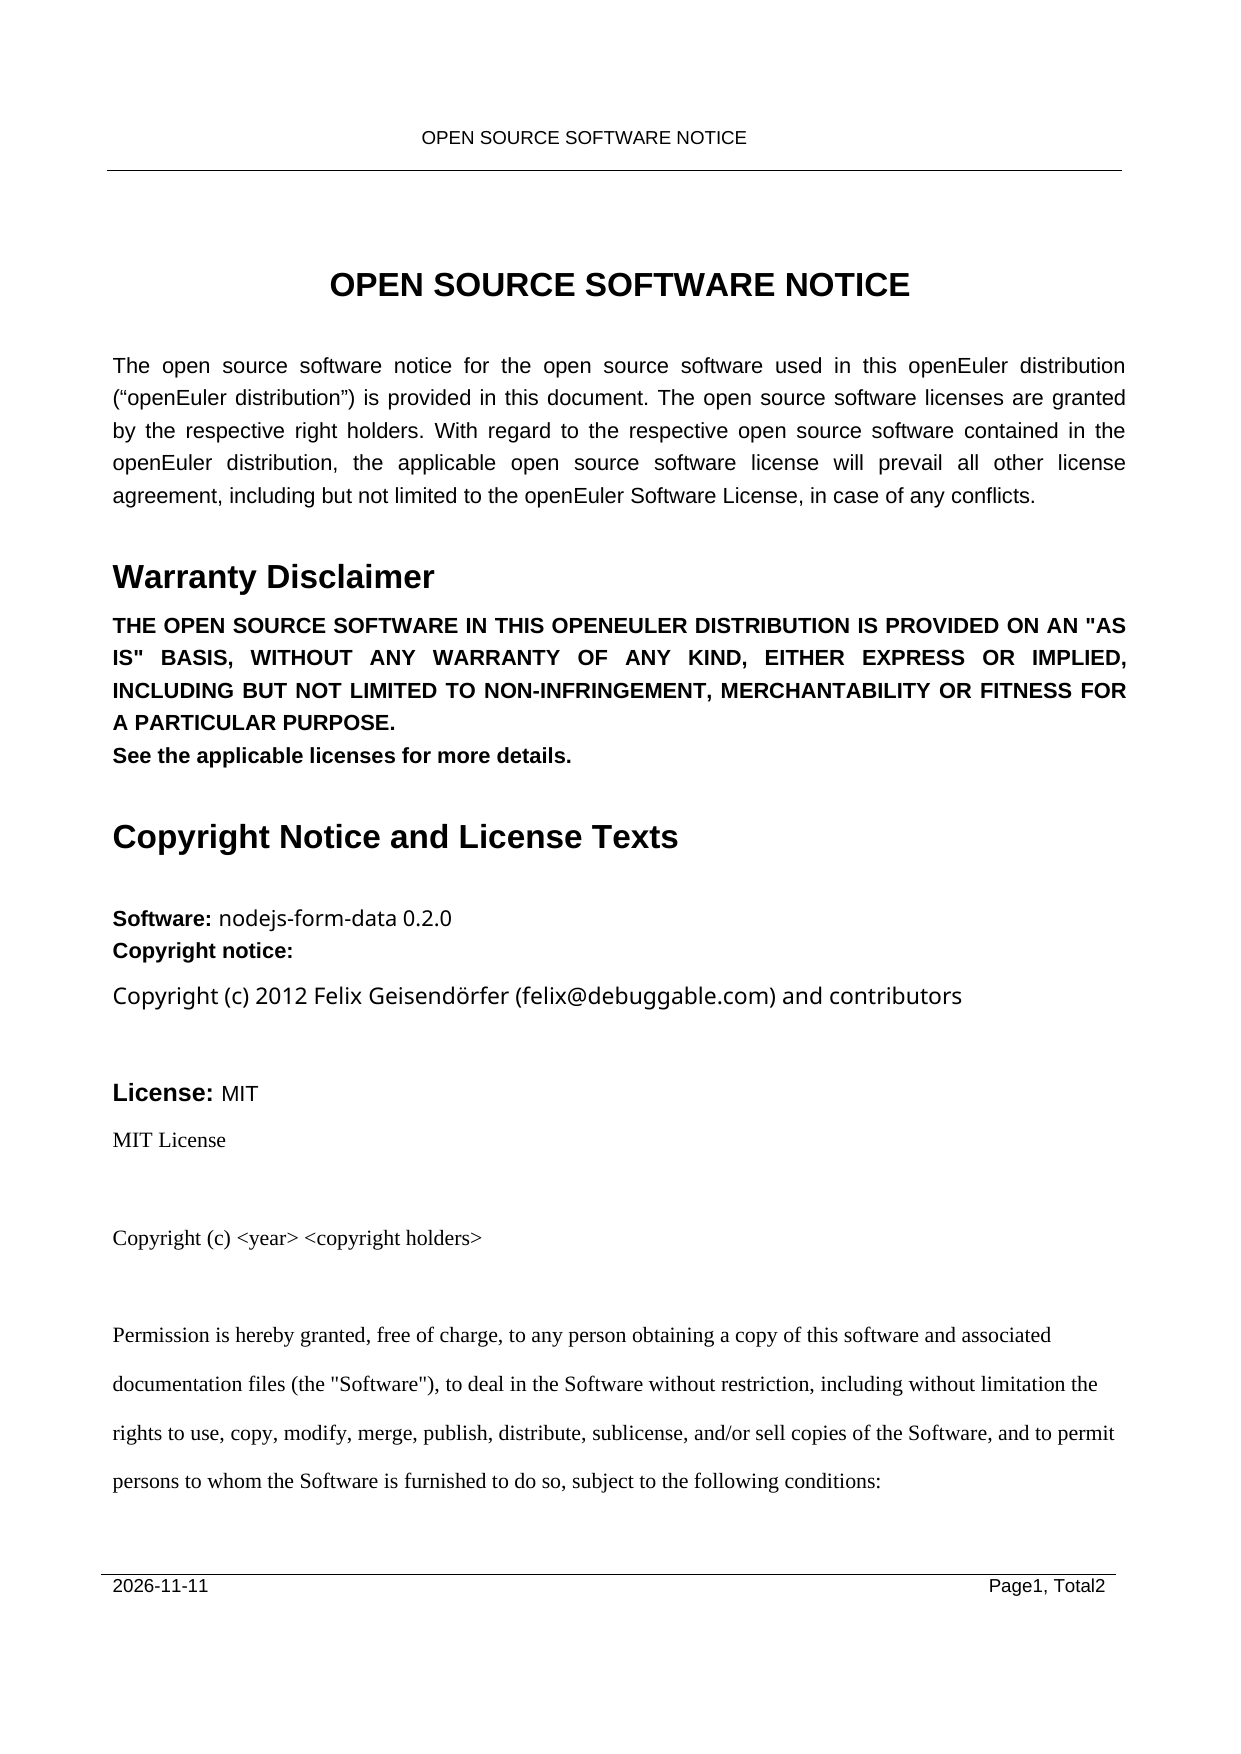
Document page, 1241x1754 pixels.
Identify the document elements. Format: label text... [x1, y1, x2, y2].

text Warranty Disclaimer [112, 544, 1128, 609]
text Copyright Notice and License Texts [112, 804, 1128, 869]
text Copyright (c) 2012 Felix Geisendörfer (felix@debuggable.com) and contributors [112, 979, 1128, 1060]
text Software: nodejs-form-data 0.2.0 [112, 901, 1128, 934]
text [112, 1123, 1128, 1497]
text THE OPEN SOURCE SOFTWARE IN THIS OPENEULER DISTRIBUTION IS PROVIDED ON AN "AS IS" BASIS, WITHOUT ANY WARRANTY OF ANY KIND, EITHER EXPRESS OR IMPLIED, INCLUDING BUT NOT LIMITED TO NON-INFRINGEMENT, MERCHANTABILITY OR FITNESS FOR A PARTICULAR PURPOSE. See the applicable licenses for more details. [112, 609, 1128, 771]
text OPEN SOURCE SOFTWARE NOTICE [112, 251, 1128, 316]
text Copyright notice: [112, 934, 1128, 966]
text The open source software notice for the open source software used in this openEuler distribution (“openEuler distribution”) is provided in this document. The open source software licenses are granted by the respective right holders. With regard to the respective open source software contained in the openEuler distribution, the applicable open source software license will prevail all other license agreement, including but not limited to the openEuler Software License, in case of any conflicts. [112, 349, 1128, 511]
text License: MIT [112, 1077, 1128, 1109]
